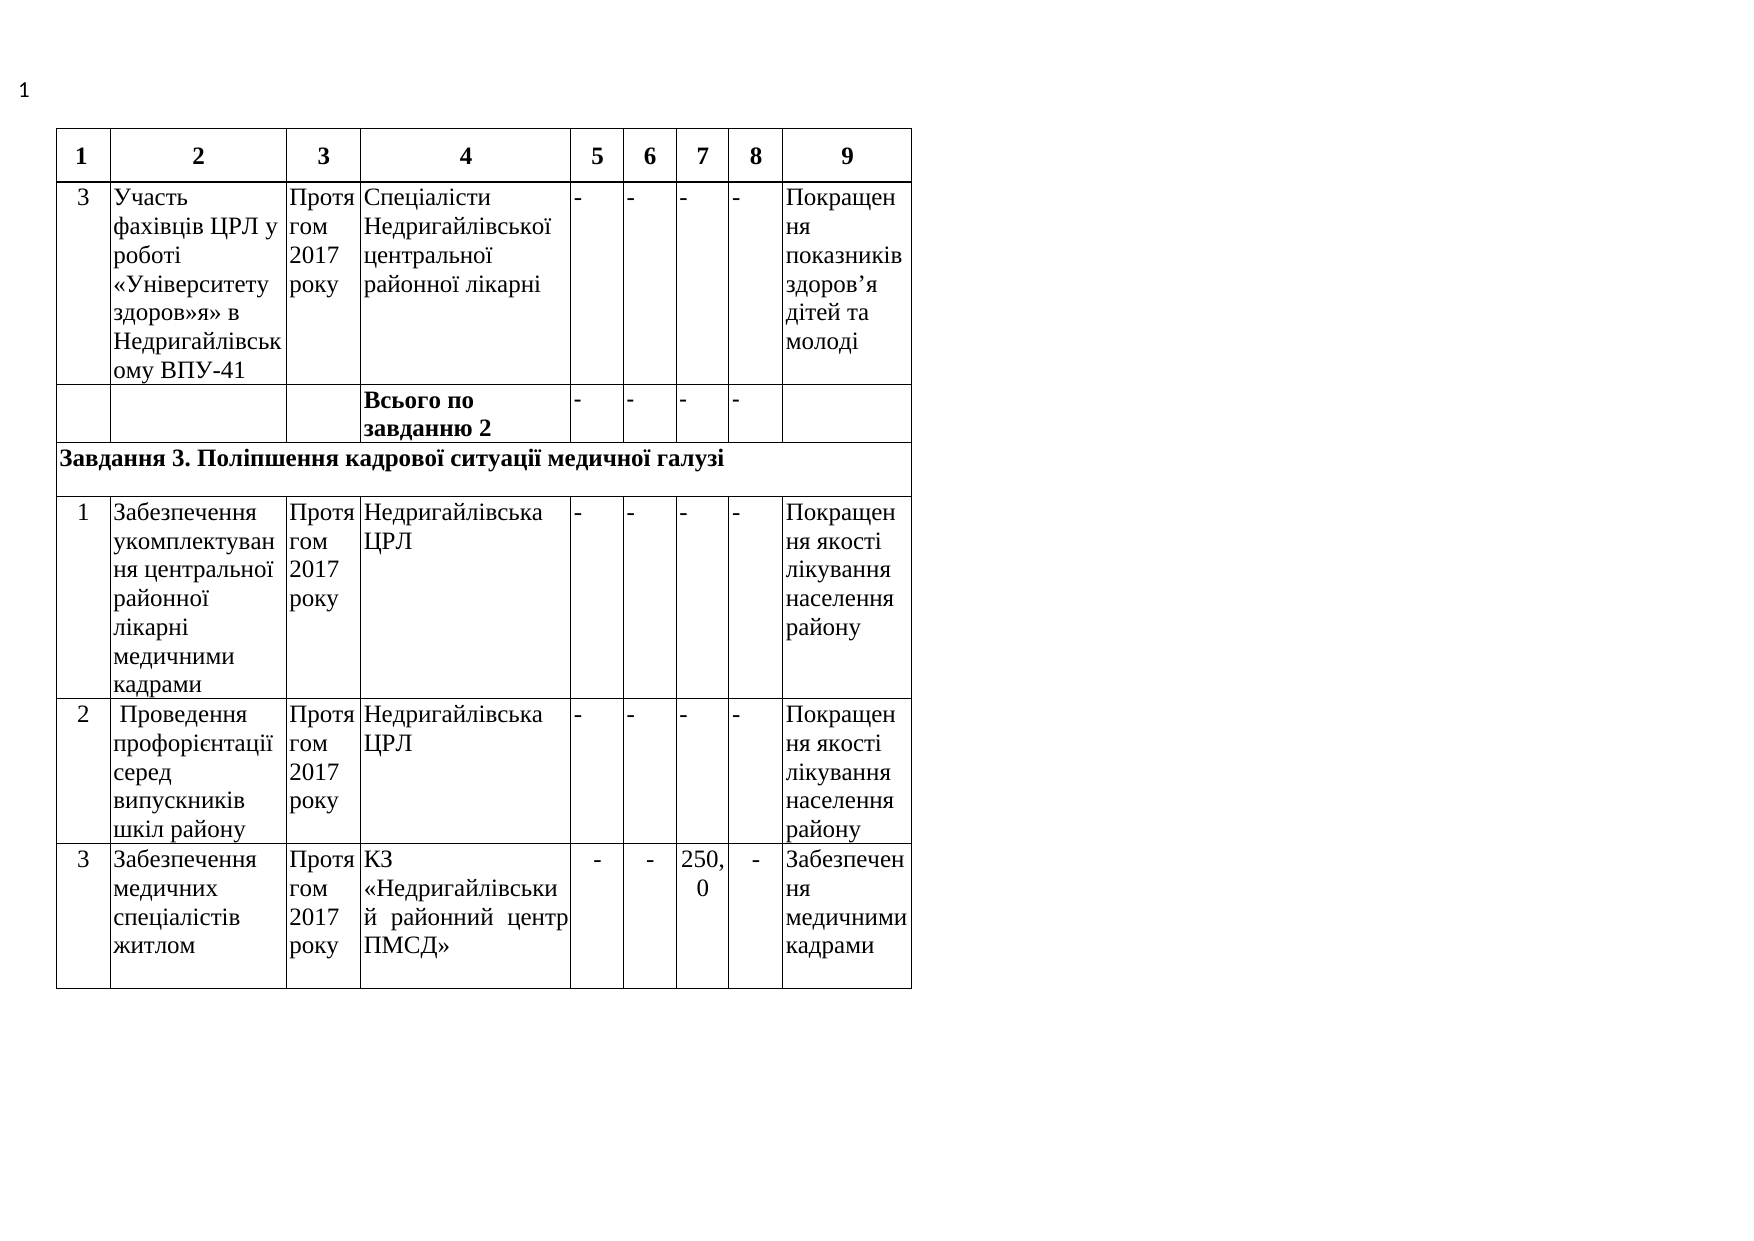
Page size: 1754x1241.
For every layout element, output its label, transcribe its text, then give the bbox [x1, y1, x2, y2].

table_cell - [677, 497, 728, 698]
table_header 3 [287, 129, 360, 181]
table_cell 1 [57, 497, 110, 698]
table_cell - [571, 699, 623, 843]
table_cell - [624, 699, 676, 843]
table_cell Забезпечення медичними кадрами [783, 844, 911, 988]
table_cell - [571, 183, 623, 384]
table_cell 3 [57, 183, 110, 384]
table_cell - [729, 699, 782, 843]
table_cell КЗ «Недригайлівський районний центр ПМСД» [361, 844, 570, 988]
table_cell 250,0 [677, 844, 728, 988]
table_cell - [729, 844, 782, 988]
table_cell Протягом 2017 року [287, 844, 360, 988]
table_cell Забезпечення медичних спеціалістів житлом [111, 844, 286, 988]
table_cell Забезпечення укомплектування центральної районної лікарні медичними кадрами [111, 497, 286, 698]
table_cell [783, 385, 911, 442]
table_header 7 [677, 129, 728, 181]
table_header 8 [729, 129, 782, 181]
table_cell [57, 385, 110, 442]
table_cell - [677, 385, 728, 442]
table_cell Недригайлівська ЦРЛ [361, 497, 570, 698]
table_cell 3 [57, 844, 110, 988]
table_cell - [677, 183, 728, 384]
table_cell Протягом 2017 року [287, 183, 360, 384]
table_header 2 [111, 129, 286, 181]
table_cell Покращення якості лікування населення району [783, 699, 911, 843]
table_cell - [624, 183, 676, 384]
table_cell - [729, 183, 782, 384]
table_cell - [571, 385, 623, 442]
table_cell [111, 385, 286, 442]
table_cell - [677, 699, 728, 843]
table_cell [783, 183, 911, 384]
table_header 5 [571, 129, 623, 181]
table_cell Протягом 2017 року [287, 699, 360, 843]
table_header 1 [57, 129, 110, 181]
table_cell Всього по завданню 2 [361, 385, 570, 442]
table_cell Завдання 3. Поліпшення кадрової ситуації медичної галузі [57, 443, 911, 496]
table_cell Участь фахівців ЦРЛ у роботі «Університету здоров»я» в Недригайлівському ВПУ-41 [111, 183, 286, 384]
table_cell Недригайлівська ЦРЛ [361, 699, 570, 843]
table_cell - [624, 385, 676, 442]
table_cell [287, 385, 360, 442]
table_cell - [729, 385, 782, 442]
table_cell Протягом 2017 року [287, 497, 360, 698]
table_cell - [624, 497, 676, 698]
table_cell 2 [57, 699, 110, 843]
table_cell Покращення якості лікування населення району [783, 497, 911, 698]
table_cell - [571, 497, 623, 698]
table_cell - [729, 497, 782, 698]
table_header 9 [783, 129, 911, 181]
table_cell - [571, 844, 623, 988]
table_cell Проведення профорієнтації серед випускників шкіл району [111, 699, 286, 843]
table_header 4 [361, 129, 570, 181]
table_cell - [624, 844, 676, 988]
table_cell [361, 183, 570, 384]
table_header 6 [624, 129, 676, 181]
